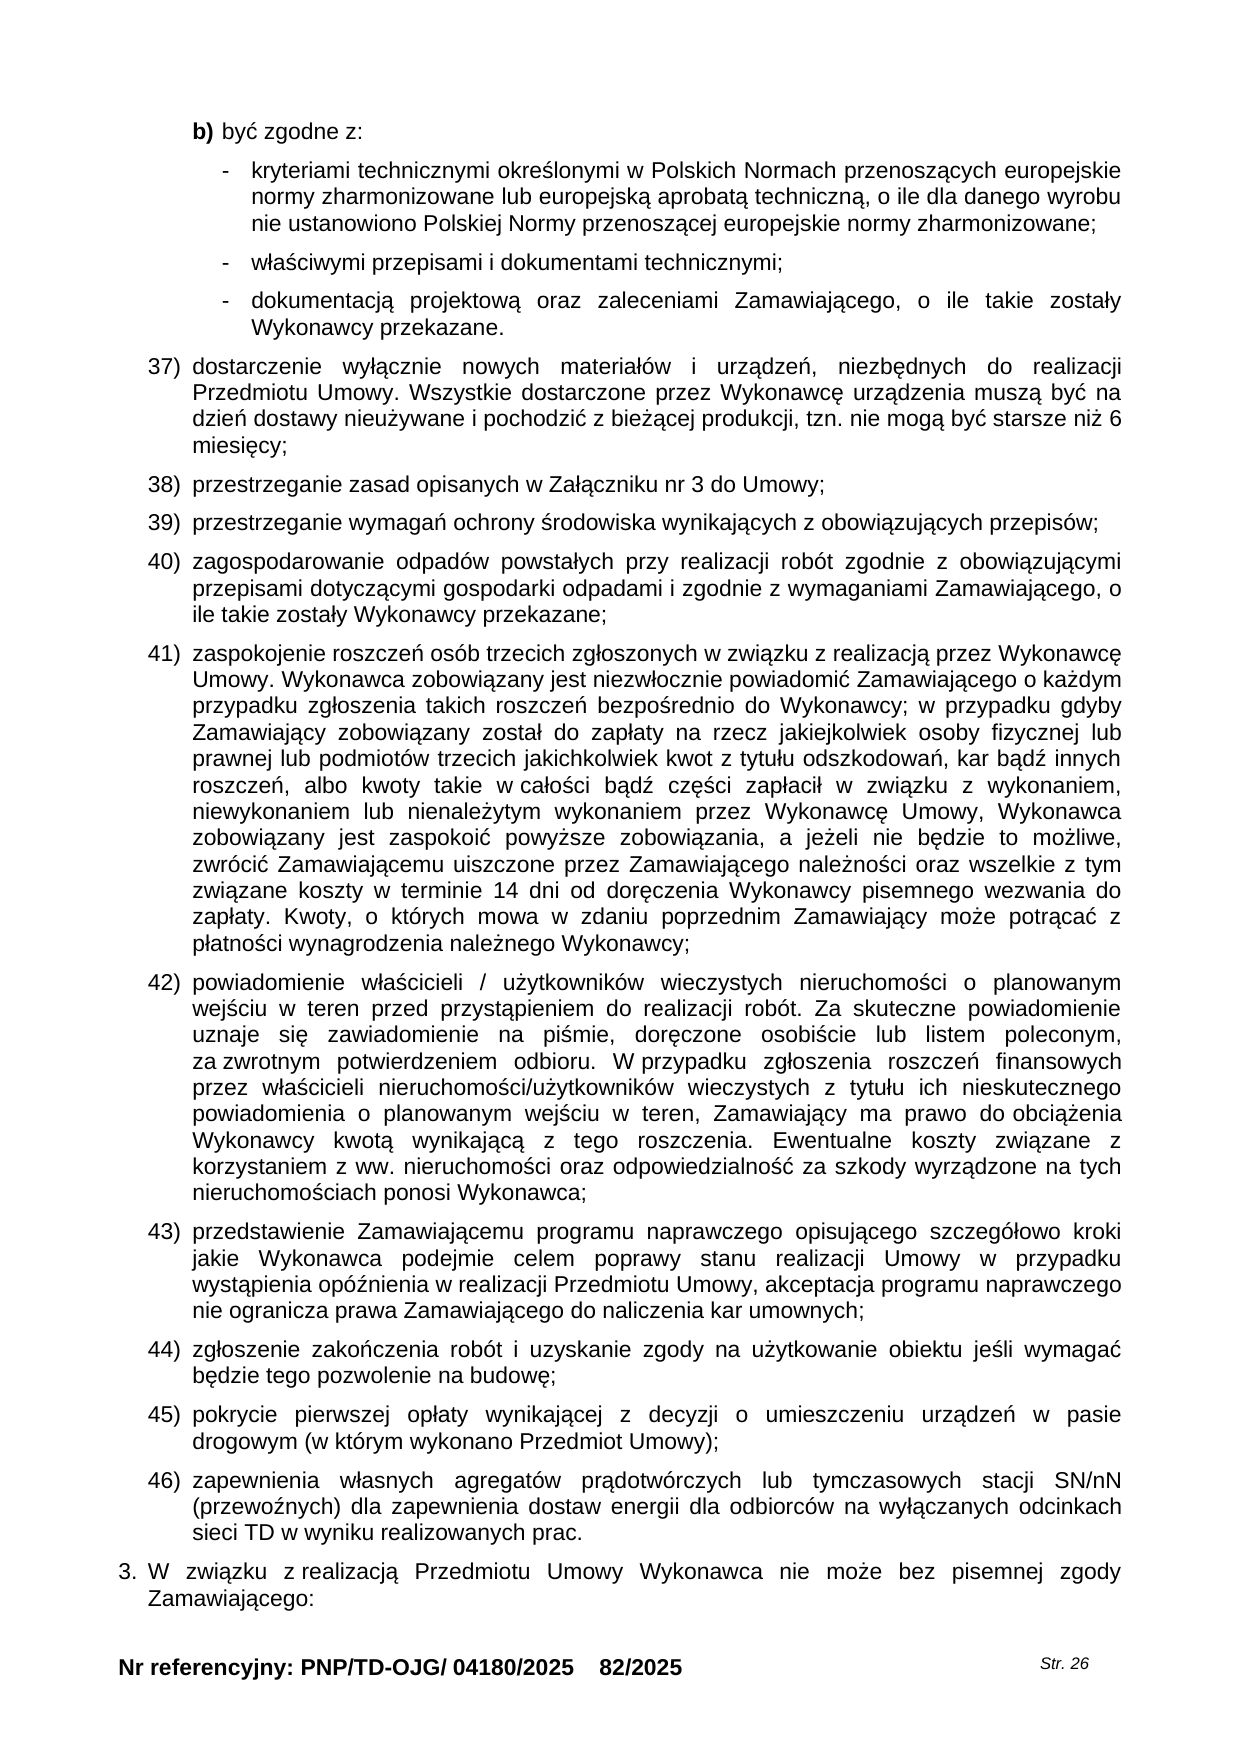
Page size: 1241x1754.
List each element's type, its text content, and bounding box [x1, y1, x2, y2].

list właściwymi przepisami i dokumentami technicznymi; [222, 248, 1122, 275]
list W związku z realizacją Przedmiotu Umowy Wykonawca nie może bez pisemnej zgody Zamawiającego: [118, 1558, 1122, 1611]
list kryteriami technicznymi określonymi w Polskich Normach przenoszących europejskie normy zharmonizowane lub europejską aprobatą techniczną, o ile dla danego wyrobu nie ustanowiono Polskiej Normy przenoszącej europejskie normy zharmonizowane; [222, 157, 1122, 236]
list pokrycie pierwszej opłaty wynikającej z decyzji o umieszczeniu urządzeń w pasie drogowym (w którym wykonano Przedmiot Umowy); [148, 1401, 1122, 1454]
list zagospodarowanie odpadów powstałych przy realizacji robót zgodnie z obowiązującymi przepisami dotyczącymi gospodarki odpadami i zgodnie z wymaganiami Zamawiającego, o ile takie zostały Wykonawcy przekazane; [148, 548, 1122, 627]
list być zgodne z: [192, 118, 1122, 144]
list zapewnienia własnych agregatów prądotwórczych lub tymczasowych stacji SN/nN (przewoźnych) dla zapewnienia dostaw energii dla odbiorców na wyłączanych odcinkach sieci TD w wyniku realizowanych prac. [148, 1467, 1122, 1546]
list przedstawienie Zamawiającemu programu naprawczego opisującego szczegółowo kroki jakie Wykonawca podejmie celem poprawy stanu realizacji Umowy w przypadku wystąpienia opóźnienia w realizacji Przedmiotu Umowy, akceptacja programu naprawczego nie ogranicza prawa Zamawiającego do naliczenia kar umownych; [148, 1218, 1122, 1324]
list zaspokojenie roszczeń osób trzecich zgłoszonych w związku z realizacją przez Wykonawcę Umowy. Wykonawca zobowiązany jest niezwłocznie powiadomić Zamawiającego o każdym przypadku zgłoszenia takich roszczeń bezpośrednio do Wykonawcy; w przypadku gdyby Zamawiający zobowiązany został do zapłaty na rzecz jakiejkolwiek osoby fizycznej lub prawnej lub podmiotów trzecich jakichkolwiek kwot z tytułu odszkodowań, kar bądź innych roszczeń, albo kwoty takie w całości bądź części zapłacił w związku z wykonaniem, niewykonaniem lub nienależytym wykonaniem przez Wykonawcę Umowy, Wykonawca zobowiązany jest zaspokoić powyższe zobowiązania, a jeżeli nie będzie to możliwe, zwrócić Zamawiającemu uiszczone przez Zamawiającego należności oraz wszelkie z tym związane koszty w terminie 14 dni od doręczenia Wykonawcy pisemnego wezwania do zapłaty. Kwoty, o których mowa w zdaniu poprzednim Zamawiający może potrącać z płatności wynagrodzenia należnego Wykonawcy; [148, 640, 1122, 956]
list powiadomienie właścicieli / użytkowników wieczystych nieruchomości o planowanym wejściu w teren przed przystąpieniem do realizacji robót. Za skuteczne powiadomienie uznaje się zawiadomienie na piśmie, doręczone osobiście lub listem poleconym, za zwrotnym potwierdzeniem odbioru. W przypadku zgłoszenia roszczeń finansowych przez właścicieli nieruchomości/użytkowników wieczystych z tytułu ich nieskutecznego powiadomienia o planowanym wejściu w teren, Zamawiający ma prawo do obciążenia Wykonawcy kwotą wynikającą z tego roszczenia. Ewentualne koszty związane z korzystaniem z ww. nieruchomości oraz odpowiedzialność za szkody wyrządzone na tych nieruchomościach ponosi Wykonawca; [148, 968, 1122, 1206]
list zgłoszenie zakończenia robót i uzyskanie zgody na użytkowanie obiektu jeśli wymagać będzie tego pozwolenie na budowę; [148, 1336, 1122, 1389]
list dostarczenie wyłącznie nowych materiałów i urządzeń, niezbędnych do realizacji Przedmiotu Umowy. Wszystkie dostarczone przez Wykonawcę urządzenia muszą być na dzień dostawy nieużywane i pochodzić z bieżącej produkcji, tzn. nie mogą być starsze niż 6 miesięcy; [148, 353, 1122, 458]
list dokumentacją projektową oraz zaleceniami Zamawiającego, o ile takie zostały Wykonawcy przekazane. [222, 287, 1122, 340]
list przestrzeganie zasad opisanych w Załączniku nr 3 do Umowy; [148, 471, 1122, 497]
list przestrzeganie wymagań ochrony środowiska wynikających z obowiązujących przepisów; [148, 509, 1122, 536]
